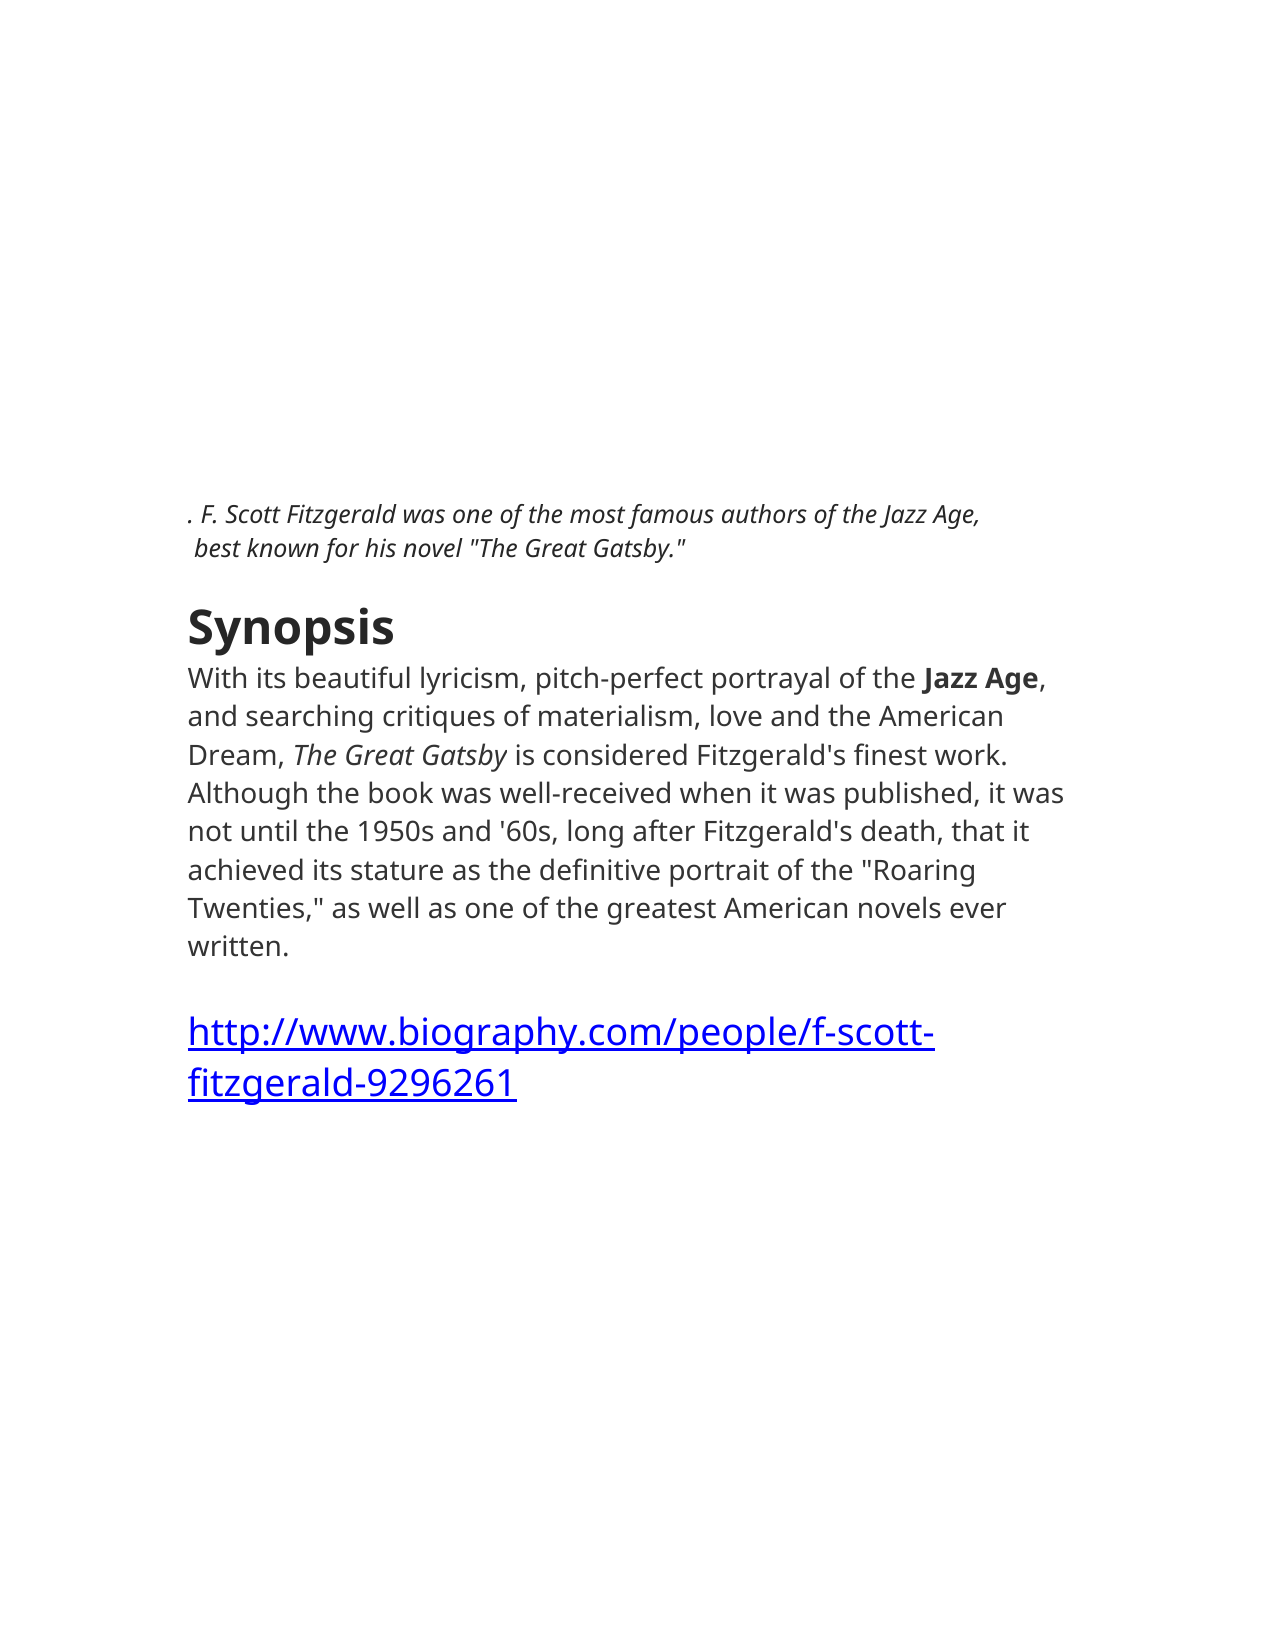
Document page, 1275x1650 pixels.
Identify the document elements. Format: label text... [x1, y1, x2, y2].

table_header . F. Scott Fitzgerald was one of the most famous authors of the Jazz Age, best known for his novel "The Great Gatsby." [176, 496, 1275, 593]
text With its beautiful lyricism, pitch-perfect portrayal of the Jazz Age, and searching critiques of materialism, love and the American Dream, The Great Gatsby is considered Fitzgerald's finest work. Although the book was well-received when it was published, it was not until the 1950s and '60s, long after Fitzgerald's death, that it achieved its stature as the definitive portrait of the "Roaring Twenties," as well as one of the greatest American novels ever written. [187, 658, 1087, 965]
text http://www.biography.com/people/f-scott-fitzgerald-9296261 [187, 1005, 1087, 1107]
text Synopsis [187, 593, 1087, 658]
